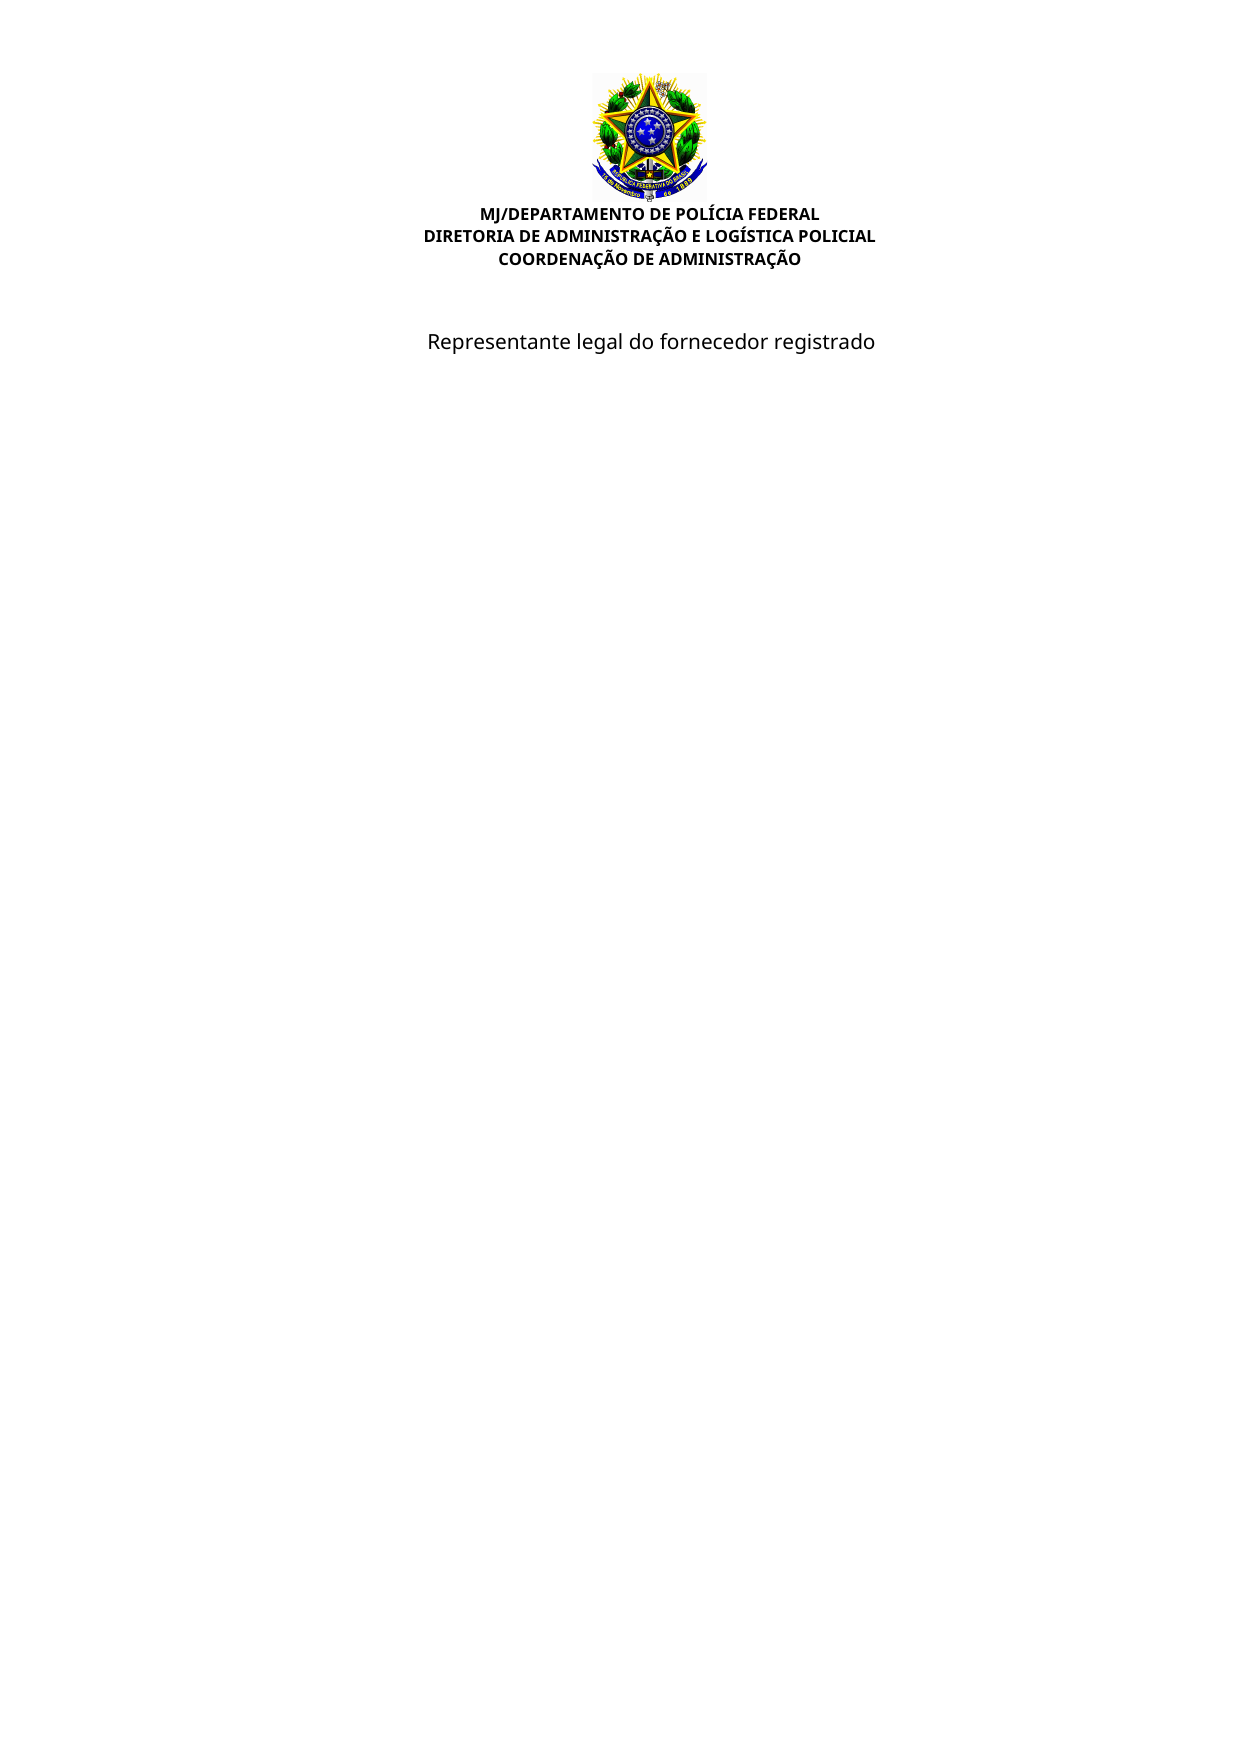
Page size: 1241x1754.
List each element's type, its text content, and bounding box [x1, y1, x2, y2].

picture [592, 73, 708, 202]
text Representante legal do fornecedor registrado [177, 327, 1125, 356]
